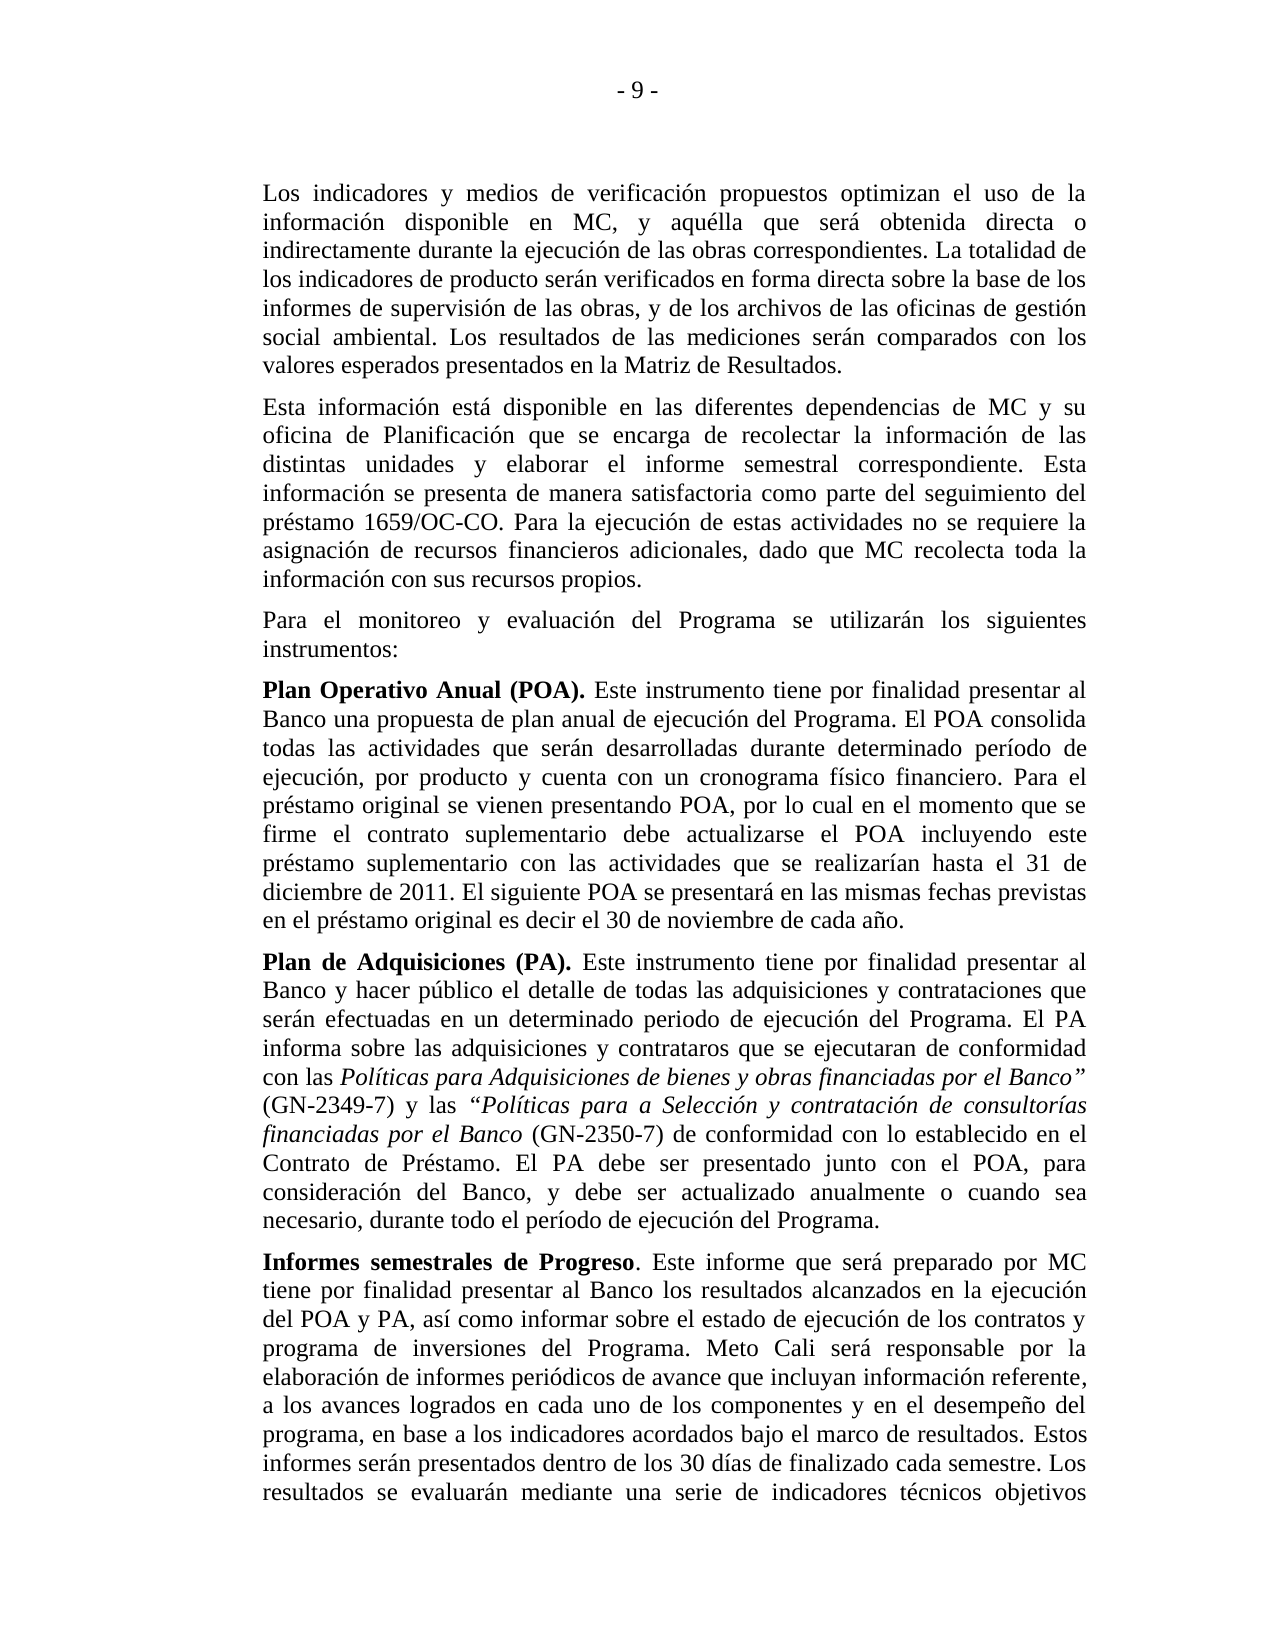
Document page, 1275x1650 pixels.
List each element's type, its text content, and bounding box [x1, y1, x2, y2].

list Plan de Adquisiciones (PA). Este instrumento tiene por finalidad presentar al Banco y hacer público el detalle de todas las adquisiciones y contrataciones que serán efectuadas en un determinado periodo de ejecución del Programa. El PA informa sobre las adquisiciones y contrataros que se ejecutaran de conformidad con las Políticas para Adquisiciones de bienes y obras financiadas por el Banco” (GN-2349-7) y las “Políticas para a Selección y contratación de consultorías financiadas por el Banco (GN-2350-7) de conformidad con lo establecido en el Contrato de Préstamo. El PA debe ser presentado junto con el POA, para consideración del Banco, y debe ser actualizado anualmente o cuando sea necesario, durante todo el período de ejecución del Programa. [262, 947, 1087, 1234]
list Para el monitoreo y evaluación del Programa se utilizarán los siguientes instrumentos: [262, 606, 1087, 663]
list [262, 1247, 1087, 1506]
list Esta información está disponible en las diferentes dependencias de MC y su oficina de Planificación que se encarga de recolectar la información de las distintas unidades y elaborar el informe semestral correspondiente. Esta información se presenta de manera satisfactoria como parte del seguimiento del préstamo 1659/OC-CO. Para la ejecución de estas actividades no se requiere la asignación de recursos financieros adicionales, dado que MC recolecta toda la información con sus recursos propios. [262, 392, 1087, 593]
list Plan Operativo Anual (POA). Este instrumento tiene por finalidad presentar al Banco una propuesta de plan anual de ejecución del Programa. El POA consolida todas las actividades que serán desarrolladas durante determinado período de ejecución, por producto y cuenta con un cronograma físico financiero. Para el préstamo original se vienen presentando POA, por lo cual en el momento que se firme el contrato suplementario debe actualizarse el POA incluyendo este préstamo suplementario con las actividades que se realizarían hasta el 31 de diciembre de 2011. El siguiente POA se presentará en las mismas fechas previstas en el préstamo original es decir el 30 de noviembre de cada año. [262, 676, 1087, 934]
list Los indicadores y medios de verificación propuestos optimizan el uso de la información disponible en MC, y aquélla que será obtenida directa o indirectamente durante la ejecución de las obras correspondientes. La totalidad de los indicadores de producto serán verificados en forma directa sobre la base de los informes de supervisión de las obras, y de los archivos de las oficinas de gestión social ambiental. Los resultados de las mediciones serán comparados con los valores esperados presentados en la Matriz de Resultados. [262, 178, 1087, 379]
